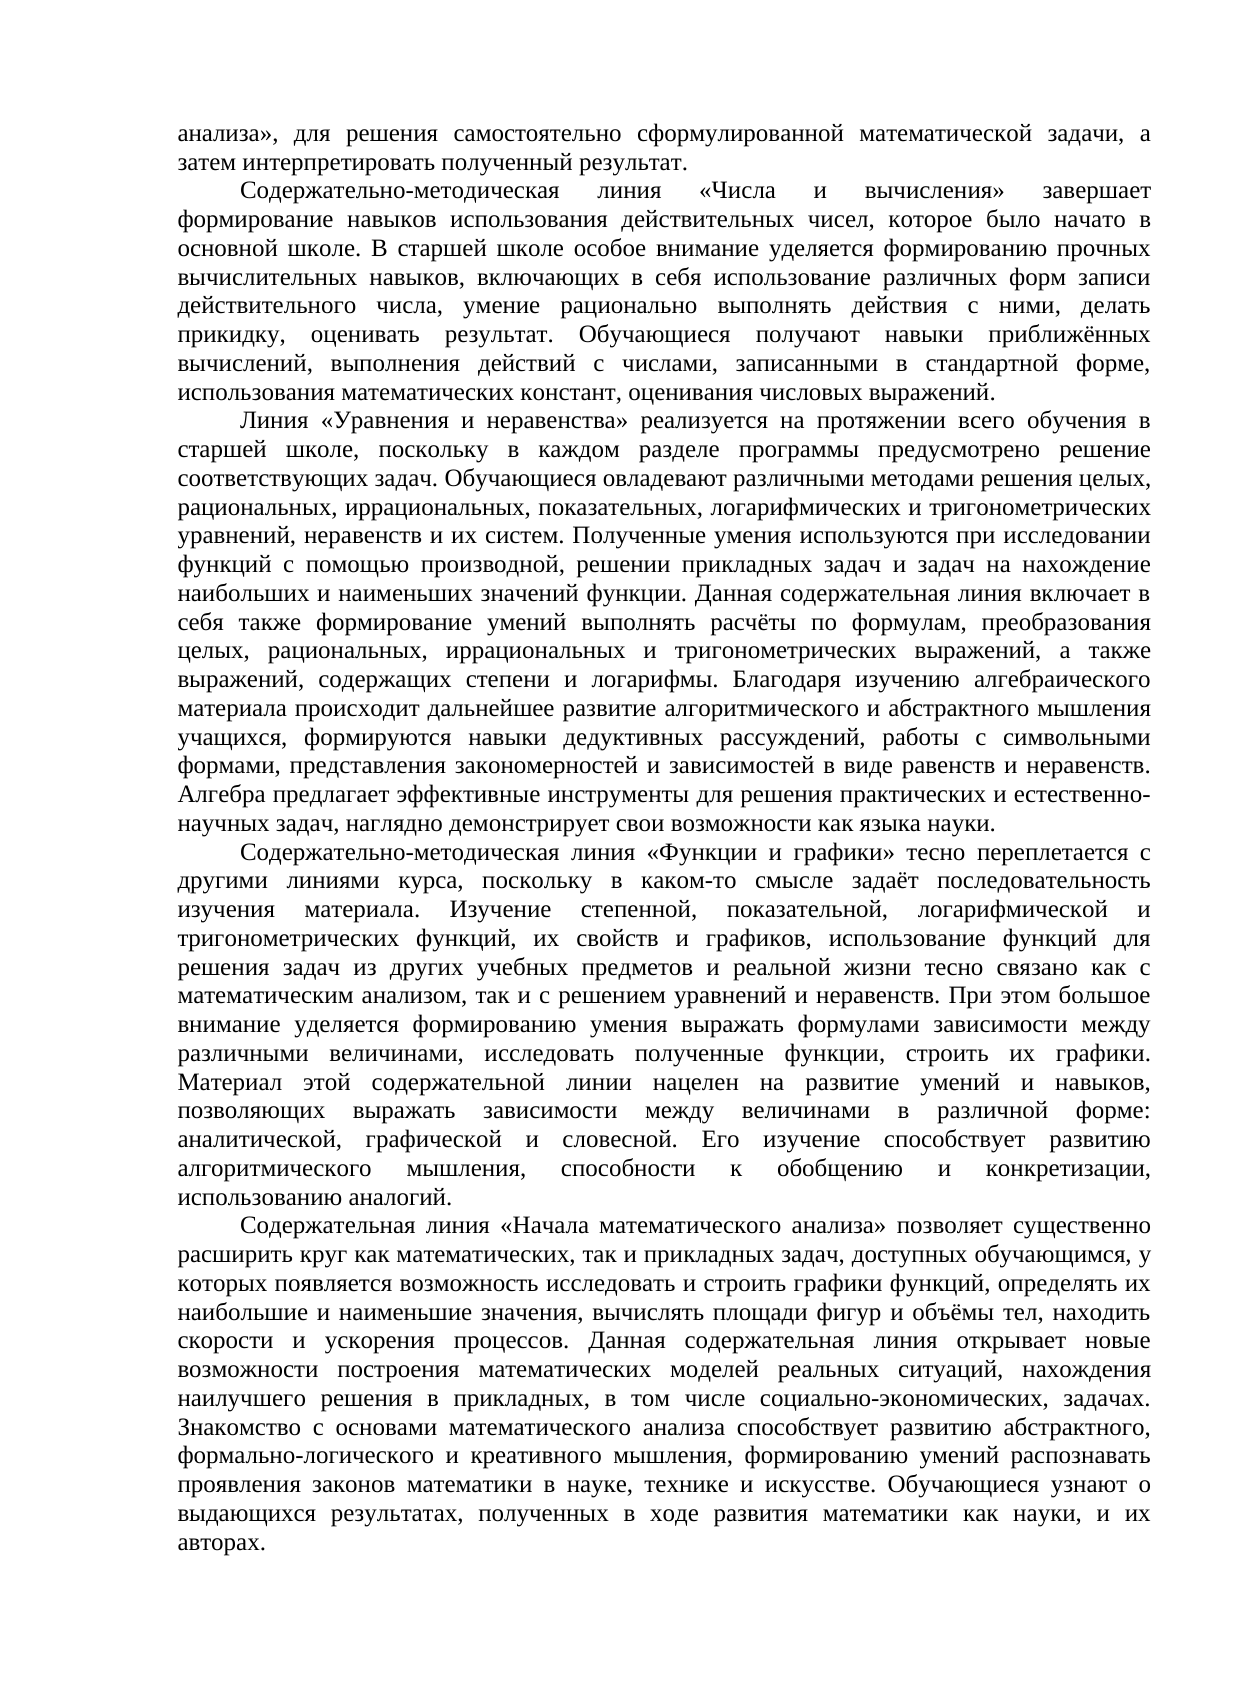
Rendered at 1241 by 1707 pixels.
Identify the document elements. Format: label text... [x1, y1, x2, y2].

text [177, 118, 1152, 176]
text Линия «Уравнения и неравенства» реализуется на протяжении всего обучения в старшей школе, поскольку в каждом разделе программы предусмотрено решение соответствующих задач. Обучающиеся овладевают различными методами решения целых, рациональных, иррациональных, показательных, логарифмических и тригонометрических уравнений, неравенств и их систем. Полученные умения используются при исследовании функций с помощью производной, решении прикладных задач и задач на нахождение наибольших и наименьших значений функции. Данная содержательная линия включает в себя также формирование умений выполнять расчёты по формулам, преобразования целых, рациональных, иррациональных и тригонометрических выражений, а также выражений, содержащих степени и логарифмы. Благодаря изучению алгебраического материала происходит дальнейшее развитие алгоритмического и абстрактного мышления учащихся, формируются навыки дедуктивных рассуждений, работы с символьными формами, представления закономерностей и зависимостей в виде равенств и неравенств. Алгебра предлагает эффективные инструменты для решения практических и естественно-научных задач, наглядно демонстрирует свои возможности как языка науки. [177, 406, 1152, 837]
text Содержательно-методическая линия «Числа и вычисления» завершает формирование навыков использования действительных чисел, которое было начато в основной школе. В старшей школе особое внимание уделяется формированию прочных вычислительных навыков, включающих в себя использование различных форм записи действительного числа, умение рационально выполнять действия с ними, делать прикидку, оценивать результат. Обучающиеся получают навыки приближённых вычислений, выполнения действий с числами, записанными в стандартной форме, использования математических констант, оценивания числовых выражений. [177, 176, 1152, 406]
text Содержательно-методическая линия «Функции и графики» тесно переплетается с другими линиями курса, поскольку в каком-то смысле задаёт последовательность изучения материала. Изучение степенной, показательной, логарифмической и тригонометрических функций, их свойств и графиков, использование функций для решения задач из других учебных предметов и реальной жизни тесно связано как с математическим анализом, так и с решением уравнений и неравенств. При этом большое внимание уделяется формированию умения выражать формулами зависимости между различными величинами, исследовать полученные функции, строить их графики. Материал этой содержательной линии нацелен на развитие умений и навыков, позволяющих выражать зависимости между величинами в различной форме: аналитической, графической и словесной. Его изучение способствует развитию алгоритмического мышления, способности к обобщению и конкретизации, использованию аналогий. [177, 837, 1152, 1211]
text Содержательная линия «Начала математического анализа» позволяет существенно расширить круг как математических, так и прикладных задач, доступных обучающимся, у которых появляется возможность исследовать и строить графики функций, определять их наибольшие и наименьшие значения, вычислять площади фигур и объёмы тел, находить скорости и ускорения процессов. Данная содержательная линия открывает новые возможности построения математических моделей реальных ситуаций, нахождения наилучшего решения в прикладных, в том числе социально-экономических, задачах. Знакомство с основами математического анализа способствует развитию абстрактного, формально-логического и креативного мышления, формированию умений распознавать проявления законов математики в науке, технике и искусстве. Обучающиеся узнают о выдающихся результатах, полученных в ходе развития математики как науки, и их авторах. [177, 1211, 1152, 1556]
